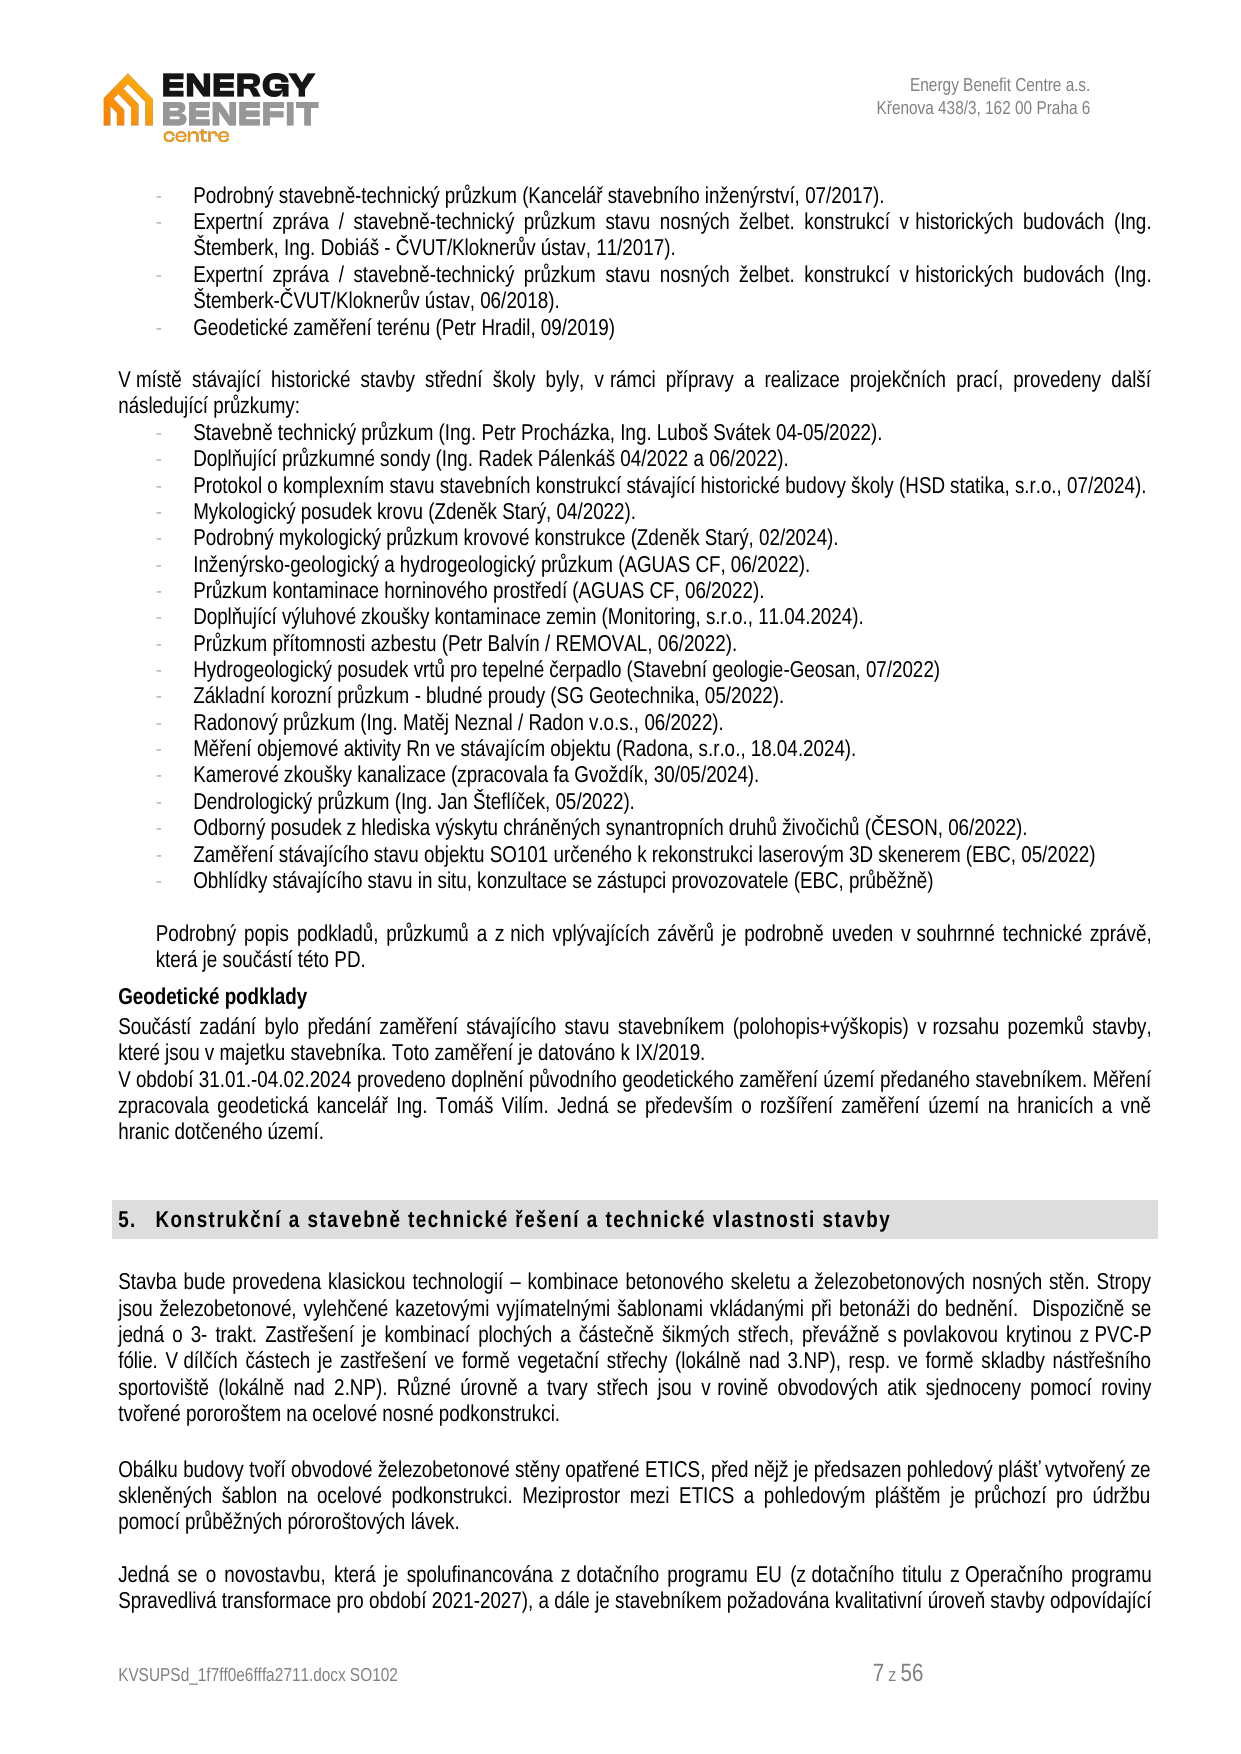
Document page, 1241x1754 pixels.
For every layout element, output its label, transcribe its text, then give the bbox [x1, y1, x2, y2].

list Odborný posudek z hlediska výskytu chráněných synantropních druhů živočichů (ČESON, 06/2022). [156, 814, 1152, 841]
list Obhlídky stávajícího stavu in situ, konzultace se zástupci provozovatele (EBC, průběžně) [156, 867, 1152, 893]
list Expertní zpráva / stavebně-technický průzkum stavu nosných želbet. konstrukcí v historických budovách (Ing. Štemberk-ČVUT/Kloknerův ústav, 06/2018). [156, 261, 1152, 313]
list Mykologický posudek krovu (Zdeněk Starý, 04/2022). [156, 498, 1152, 524]
list Průzkum přítomnosti azbestu (Petr Balvín / REMOVAL, 06/2022). [156, 630, 1152, 656]
list Zaměření stávajícího stavu objektu SO101 určeného k rekonstrukci laserovým 3D skenerem (EBC, 05/2022) [156, 841, 1152, 867]
text V období 31.01.-04.02.2024 provedeno doplnění původního geodetického zaměření území předaného stavebníkem. Měření zpracovala geodetická kancelář Ing. Tomáš Vilím. Jedná se především o rozšíření zaměření území na hranicích a vně hranic dotčeného území. [118, 1066, 1152, 1145]
list Radonový průzkum (Ing. Matěj Neznal / Radon v.o.s., 06/2022). [156, 709, 1152, 735]
list Hydrogeologický posudek vrtů pro tepelné čerpadlo (Stavební geologie-Geosan, 07/2022) [156, 656, 1152, 682]
text Podrobný popis podkladů, průzkumů a z nich vplývajících závěrů je podrobně uveden v souhrnné technické zprávě, která je součástí této PD. [156, 919, 1152, 972]
list Měření objemové aktivity Rn ve stávajícím objektu (Radona, s.r.o., 18.04.2024). [156, 735, 1152, 761]
list Protokol o komplexním stavu stavebních konstrukcí stávající historické budovy školy (HSD statika, s.r.o., 07/2024). [156, 472, 1152, 498]
text Součástí zadání bylo předání zaměření stávajícího stavu stavebníkem (polohopis+výškopis) v rozsahu pozemků stavby, které jsou v majetku stavebníka. Toto zaměření je datováno k IX/2019. [118, 1013, 1152, 1066]
subtitle Konstrukční a stavebně technické řešení a technické vlastnosti stavby [118, 1206, 1152, 1233]
list Inženýrsko-geologický a hydrogeologický průzkum (AGUAS CF, 06/2022). [156, 551, 1152, 577]
list Expertní zpráva / stavebně-technický průzkum stavu nosných želbet. konstrukcí v historických budovách (Ing. Štemberk, Ing. Dobiáš - ČVUT/Kloknerův ústav, 11/2017). [156, 208, 1152, 261]
list Geodetické zaměření terénu (Petr Hradil, 09/2019) [156, 313, 1152, 340]
list Kamerové zkoušky kanalizace (zpracovala fa Gvoždík, 30/05/2024). [156, 761, 1152, 788]
list Doplňující výluhové zkoušky kontaminace zemin (Monitoring, s.r.o., 11.04.2024). [156, 603, 1152, 630]
text Geodetické podklady [118, 983, 1152, 1009]
list Doplňující průzkumné sondy (Ing. Radek Pálenkáš 04/2022 a 06/2022). [156, 445, 1152, 472]
list Průzkum kontaminace horninového prostředí (AGUAS CF, 06/2022). [156, 577, 1152, 603]
picture [103, 73, 319, 142]
text Stavba bude provedena klasickou technologií – kombinace betonového skeletu a železobetonových nosných stěn. Stropy jsou železobetonové, vylehčené kazetovými vyjímatelnými šablonami vkládanými při betonáži do bednění. Dispozičně se jedná o 3- trakt. Zastřešení je kombinací plochých a částečně šikmých střech, převážně s povlakovou krytinou z PVC-P fólie. V dílčích částech je zastřešení ve formě vegetační střechy (lokálně nad 3.NP), resp. ve formě skladby nástřešního sportoviště (lokálně nad 2.NP). Různé úrovně a tvary střech jsou v rovině obvodových atik sjednoceny pomocí roviny tvořené pororoštem na ocelové nosné podkonstrukci. [118, 1268, 1152, 1426]
text V místě stávající historické stavby střední školy byly, v rámci přípravy a realizace projekčních prací, provedeny další následující průzkumy: [118, 366, 1152, 419]
list Podrobný mykologický průzkum krovové konstrukce (Zdeněk Starý, 02/2024). [156, 524, 1152, 551]
list Základní korozní průzkum - bludné proudy (SG Geotechnika, 05/2022). [156, 682, 1152, 709]
list Dendrologický průzkum (Ing. Jan Šteflíček, 05/2022). [156, 788, 1152, 814]
text Obálku budovy tvoří obvodové železobetonové stěny opatřené ETICS, před nějž je předsazen pohledový plášť vytvořený ze skleněných šablon na ocelové podkonstrukci. Meziprostor mezi ETICS a pohledovým pláštěm je průchozí pro údržbu pomocí průběžných póroroštových lávek. [118, 1456, 1152, 1534]
list Podrobný stavebně-technický průzkum (Kancelář stavebního inženýrství, 07/2017). [156, 182, 1152, 208]
list Stavebně technický průzkum (Ing. Petr Procházka, Ing. Luboš Svátek 04-05/2022). [156, 419, 1152, 445]
